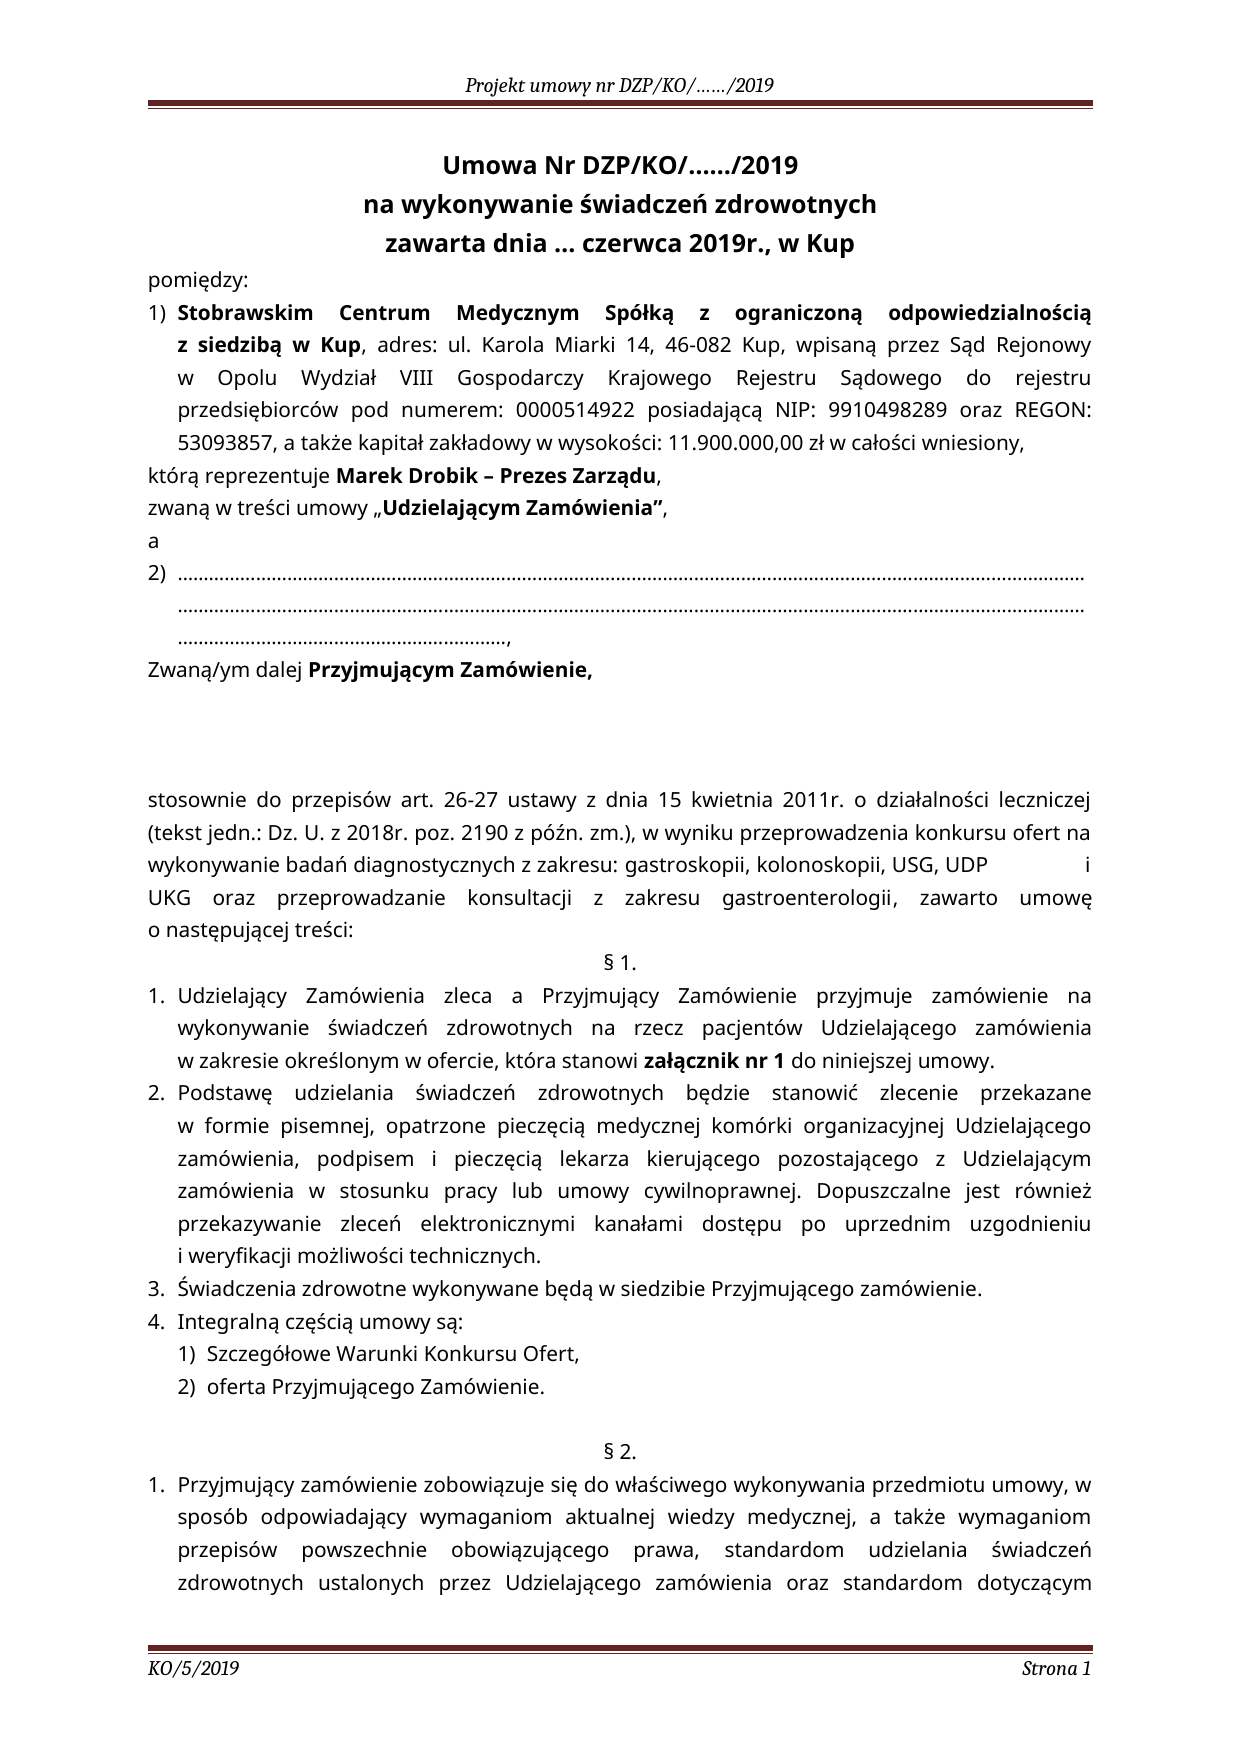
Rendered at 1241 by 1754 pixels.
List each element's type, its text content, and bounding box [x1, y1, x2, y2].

text Zwaną/ym dalej Przyjmującym Zamówienie, [148, 655, 1093, 683]
text pomiędzy: [148, 265, 1093, 293]
list Podstawę udzielania świadczeń zdrowotnych będzie stanowić zlecenie przekazane w formie pisemnej, opatrzone pieczęcią medycznej komórki organizacyjnej Udzielającego zamówienia, podpisem i pieczęcią lekarza kierującego pozostającego z Udzielającym zamówienia w stosunku pracy lub umowy cywilnoprawnej. Dopuszczalne jest również przekazywanie zleceń elektronicznymi kanałami dostępu po uprzednim uzgodnieniu i weryfikacji możliwości technicznych. [148, 1078, 1093, 1270]
text którą reprezentuje Marek Drobik – Prezes Zarządu, [148, 461, 1093, 489]
text na wykonywanie świadczeń zdrowotnych [148, 187, 1093, 221]
text § 1. [148, 948, 1093, 977]
list ……………………………………………………………………………………………………………………………………………………………………………………………………………………………………………………………………………………………………………………………………………………………………………, [148, 558, 1093, 651]
text zawarta dnia … czerwca 2019r., w Kup [148, 226, 1093, 260]
text § 2. [148, 1437, 1093, 1466]
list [148, 1470, 1093, 1596]
list Udzielający Zamówienia zleca a Przyjmujący Zamówienie przyjmuje zamówienie na wykonywanie świadczeń zdrowotnych na rzecz pacjentów Udzielającego zamówienia w zakresie określonym w ofercie, która stanowi załącznik nr 1 do niniejszej umowy. [148, 981, 1093, 1074]
list oferta Przyjmującego Zamówienie. [177, 1372, 1093, 1400]
list Stobrawskim Centrum Medycznym Spółką z ograniczoną odpowiedzialnością z siedzibą w Kup, adres: ul. Karola Miarki 14, 46-082 Kup, wpisaną przez Sąd Rejonowy w Opolu Wydział VIII Gospodarczy Krajowego Rejestru Sądowego do rejestru przedsiębiorców pod numerem: 0000514922 posiadającą NIP: 9910498289 oraz REGON: 53093857, a także kapitał zakładowy w wysokości: 11.900.000,00 zł w całości wniesiony, [148, 298, 1093, 457]
text a [148, 526, 1093, 554]
list Świadczenia zdrowotne wykonywane będą w siedzibie Przyjmującego zamówienie. [148, 1274, 1093, 1303]
text zwaną w treści umowy „Udzielającym Zamówienia”, [148, 493, 1093, 522]
list Integralną częścią umowy są: [148, 1307, 1093, 1335]
list Szczegółowe Warunki Konkursu Ofert, [177, 1339, 1093, 1368]
text stosownie do przepisów art. 26-27 ustawy z dnia 15 kwietnia 2011r. o działalności leczniczej (tekst jedn.: Dz. U. z 2018r. poz. 2190 z późn. zm.), w wyniku przeprowadzenia konkursu ofert na wykonywanie badań diagnostycznych z zakresu: gastroskopii, kolonoskopii, USG, UDP i UKG oraz przeprowadzanie konsultacji z zakresu gastroenterologii, zawarto umowę o następującej treści: [148, 785, 1093, 944]
text Umowa Nr DZP/KO/……/2019 [148, 148, 1093, 182]
